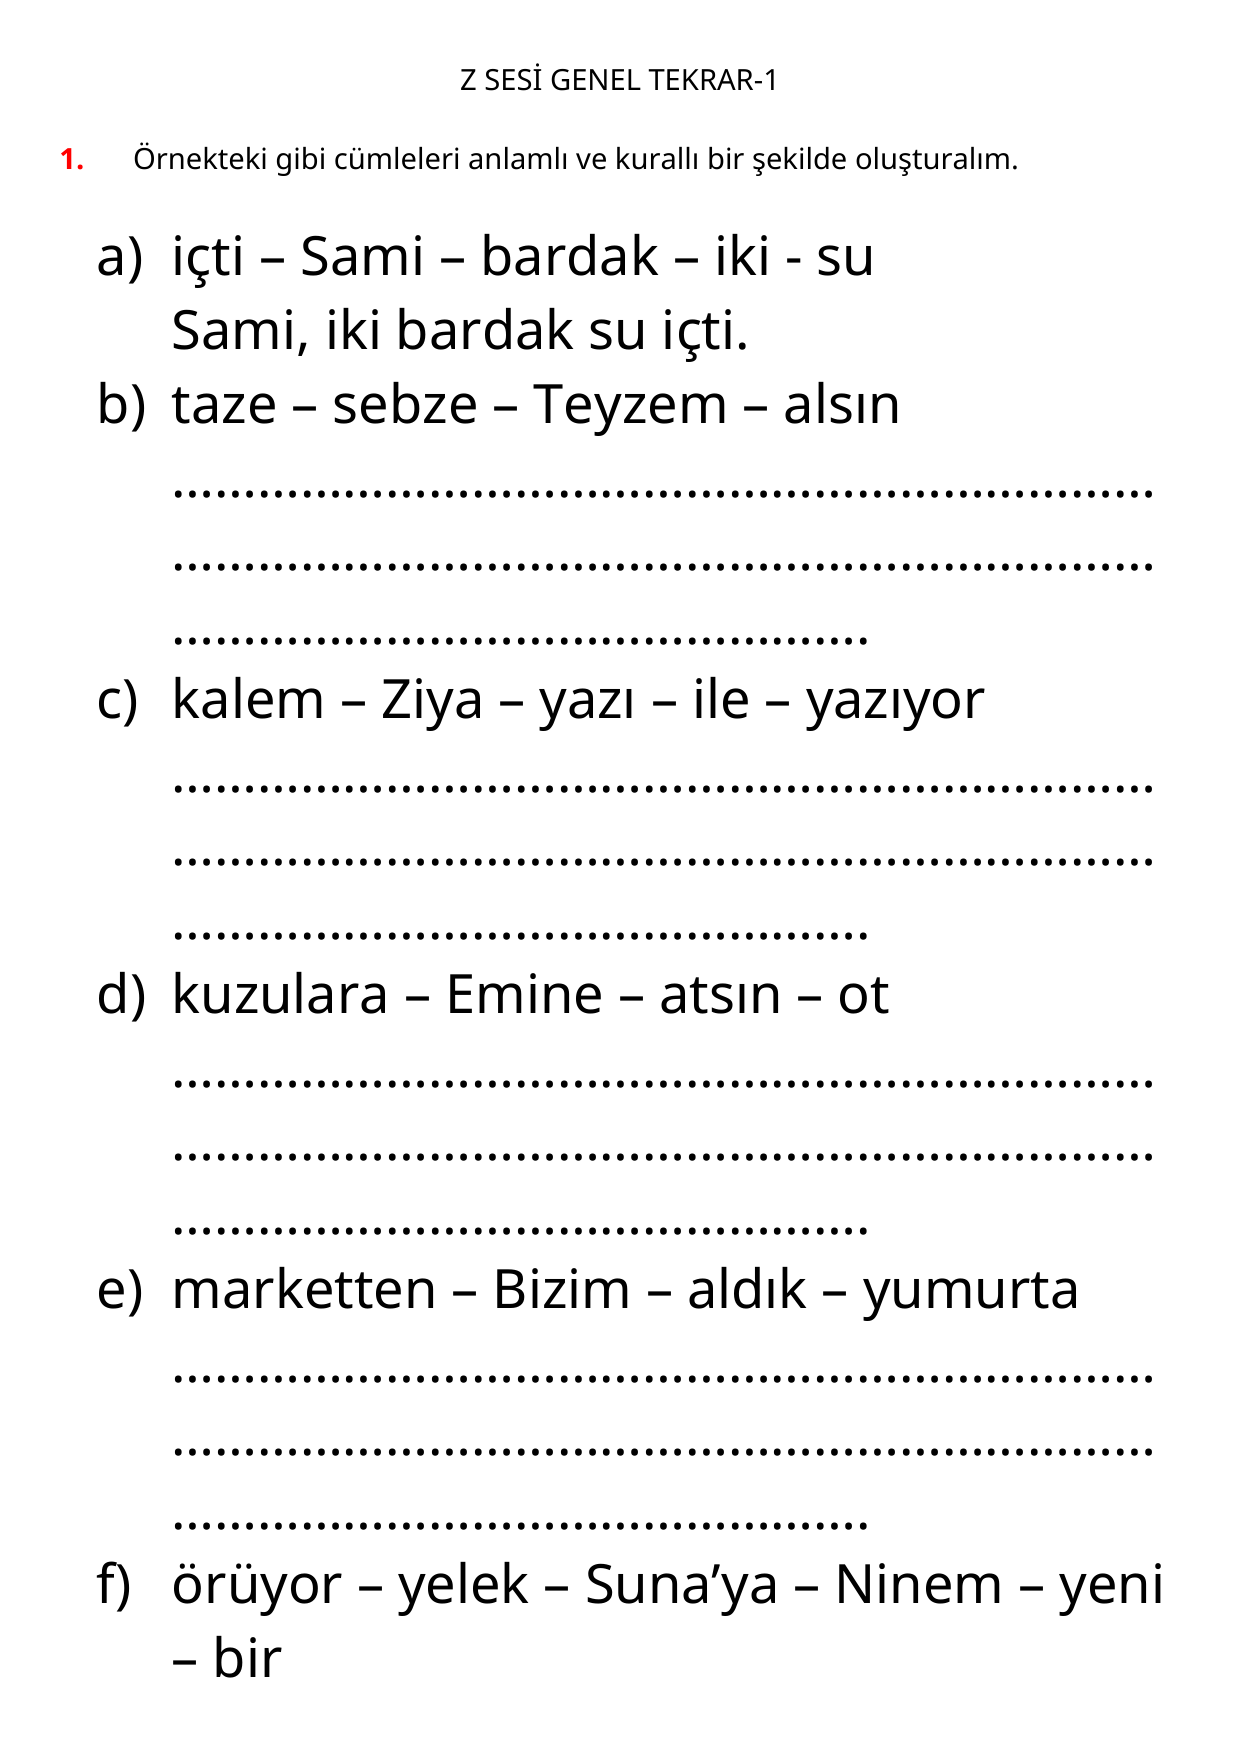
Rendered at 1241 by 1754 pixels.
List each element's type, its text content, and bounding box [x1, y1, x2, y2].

text Sami, iki bardak su içti. [172, 292, 1181, 365]
text Z SESİ GENEL TEKRAR-1 [59, 59, 1181, 99]
text ……………………………………………………………………………………………………………………………………………………………………. [172, 734, 1181, 955]
list içti – Sami – bardak – iki - su [97, 218, 1181, 292]
list taze – sebze – Teyzem – alsın [97, 365, 1181, 439]
list marketten – Bizim – aldık – yumurta [97, 1250, 1181, 1324]
list kalem – Ziya – yazı – ile – yazıyor [97, 660, 1181, 734]
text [172, 1029, 1181, 1250]
list örüyor – yelek – Suna’ya – Ninem – yeni – bir [97, 1545, 1181, 1693]
list Örnekteki gibi cümleleri anlamlı ve kurallı bir şekilde oluşturalım. [59, 138, 1181, 178]
text ……………………………………………………………………………………………………………………………………………………………………. [172, 439, 1181, 660]
list kuzulara – Emine – atsın – ot [97, 955, 1181, 1029]
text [172, 1324, 1181, 1545]
